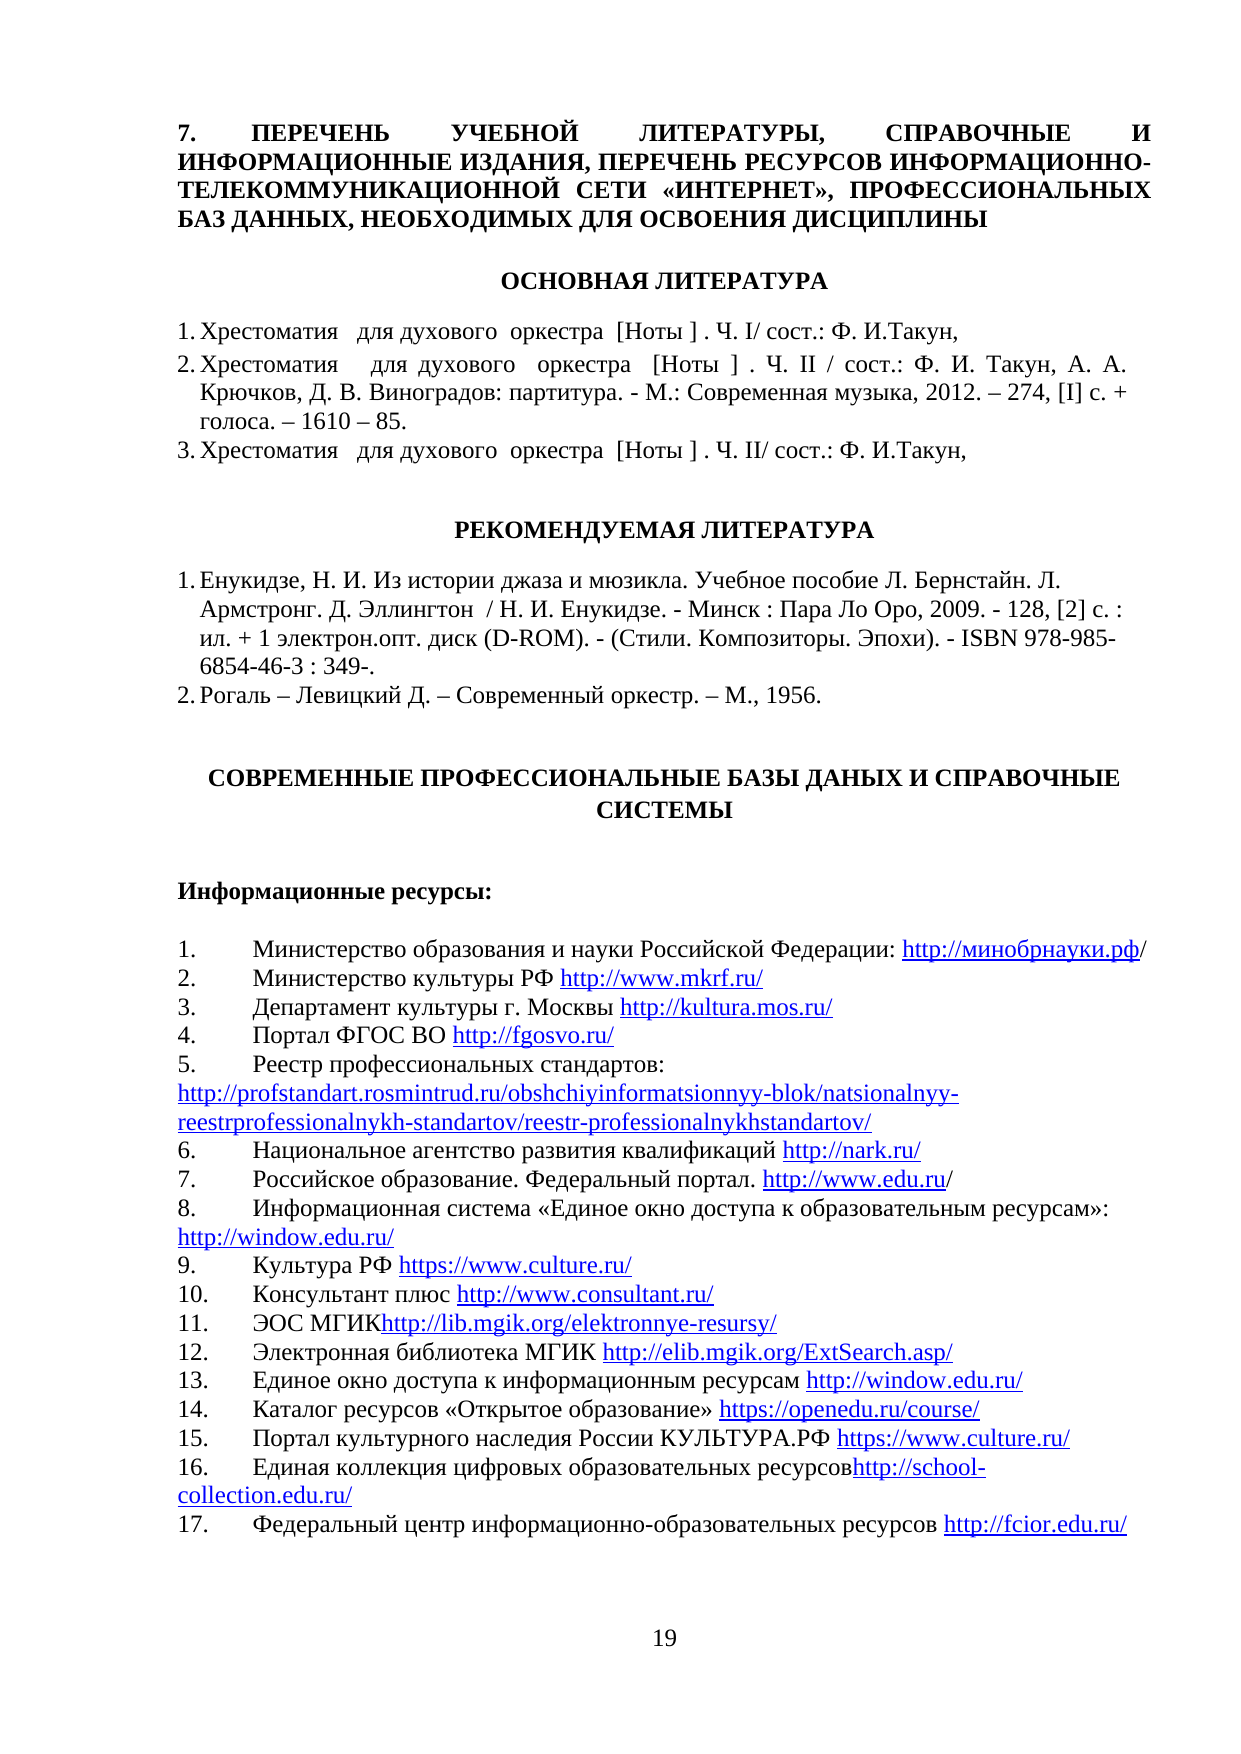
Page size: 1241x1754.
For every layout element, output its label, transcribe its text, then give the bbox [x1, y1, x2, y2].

table_cell [166, 680, 188, 713]
list Министерство образования и науки Российской Федерации: http://минобрнауки.рф/ [177, 934, 1152, 963]
list Федеральный центр информационно-образовательных ресурсов http://fcior.edu.ru/ [177, 1509, 1152, 1538]
table_header [166, 565, 188, 680]
list ЭОС МГИКhttp://lib.mgik.org/elektronnye-resursy/ [177, 1308, 1152, 1337]
list Электронная библиотека МГИК http://elib.mgik.org/ExtSearch.asp/ [177, 1337, 1152, 1366]
list Портал ФГОС ВО http://fgosvo.ru/ [177, 1021, 1152, 1049]
text Информационные ресурсы: [177, 876, 1152, 905]
list Информационная система «Единое окно доступа к образовательным ресурсам»: http://window.edu.ru/ [177, 1193, 1152, 1251]
list Портал культурного наследия России КУЛЬТУРА.РФ https://www.culture.ru/ [177, 1423, 1152, 1452]
text РЕКОМЕНДУЕМАЯ ЛИТЕРАТУРА [177, 515, 1152, 544]
list Министерство культуры РФ http://www.mkrf.ru/ [177, 963, 1152, 992]
list Национальное агентство развития квалификаций http://nark.ru/ [177, 1136, 1152, 1164]
list СОВРЕМЕННЫЕ ПРОФЕССИОНАЛЬНЫЕ БАЗЫ ДАНЫХ И СПРАВОЧНЫЕ СИСТЕМЫ [177, 763, 1152, 824]
list Консультант плюс http://www.consultant.ru/ [177, 1279, 1152, 1308]
list Российское образование. Федеральный портал. http://www.edu.ru/ [177, 1164, 1152, 1193]
table_header [166, 316, 188, 349]
table_cell [166, 349, 188, 435]
text ОСНОВНАЯ ЛИТЕРАТУРА [177, 266, 1152, 295]
list Единая коллекция цифровых образовательных ресурсовhttp://school-collection.edu.ru/ [177, 1452, 1152, 1509]
list Единое окно доступа к информационным ресурсам http://window.edu.ru/ [177, 1366, 1152, 1394]
table_cell Хрестоматия для духового оркестра [Ноты ] . Ч. II/ сост.: Ф. И.Такун, [188, 435, 1140, 468]
table_header Хрестоматия для духового оркестра [Ноты ] . Ч. I/ сост.: Ф. И.Такун, [188, 316, 1140, 349]
list Культура РФ https://www.culture.ru/ [177, 1251, 1152, 1279]
subtitle ПЕРЕЧЕНЬ УЧЕБНОЙ ЛИТЕРАТУРЫ, СПРАВОЧНЫЕ И ИНФОРМАЦИОННЫЕ ИЗДАНИЯ, ПЕРЕЧЕНЬ РЕСУРСОВ ИНФОРМАЦИОННО-ТЕЛЕКОММУНИКАЦИОННОЙ СЕТИ «ИНТЕРНЕТ», ПРОФЕССИОНАЛЬНЫХ БАЗ ДАННЫХ, НЕОБХОДИМЫХ ДЛЯ ОСВОЕНИЯ ДИСЦИПЛИНЫ [177, 118, 1152, 233]
table_header Енукидзе, Н. И. Из истории джаза и мюзикла. Учебное пособие Л. Бернстайн. Л. Армстронг. Д. Эллингтон / Н. И. Енукидзе. - Минск : Пара Ло Оро, 2009. - 128, [2] с. : ил. + 1 электрон.опт. диск (D-ROM). - (Стили. Композиторы. Эпохи). - ISBN 978-985-6854-46-3 : 349-. [188, 565, 1140, 680]
table_cell Хрестоматия для духового оркестра [Ноты ] . Ч. II / сост.: Ф. И. Такун, А. А. Крючков, Д. В. Виноградов: партитура. - М.: Современная музыка, 2012. – 274, [I] с. + голоса. – 1610 – 85. [188, 349, 1140, 435]
table_cell Рогаль – Левицкий Д. – Современный оркестр. – М., 1956. [188, 680, 1140, 713]
table_cell [166, 435, 188, 468]
list Департамент культуры г. Москвы http://kultura.mos.ru/ [177, 992, 1152, 1021]
list Каталог ресурсов «Открытое образование» https://openedu.ru/course/ [177, 1394, 1152, 1423]
list Реестр профессиональных стандартов: http://profstandart.rosmintrud.ru/obshchiyinformatsionnyy-blok/natsionalnyy-reestrprofessionalnykh-standartov/reestr-professionalnykhstandartov/ [177, 1049, 1152, 1136]
